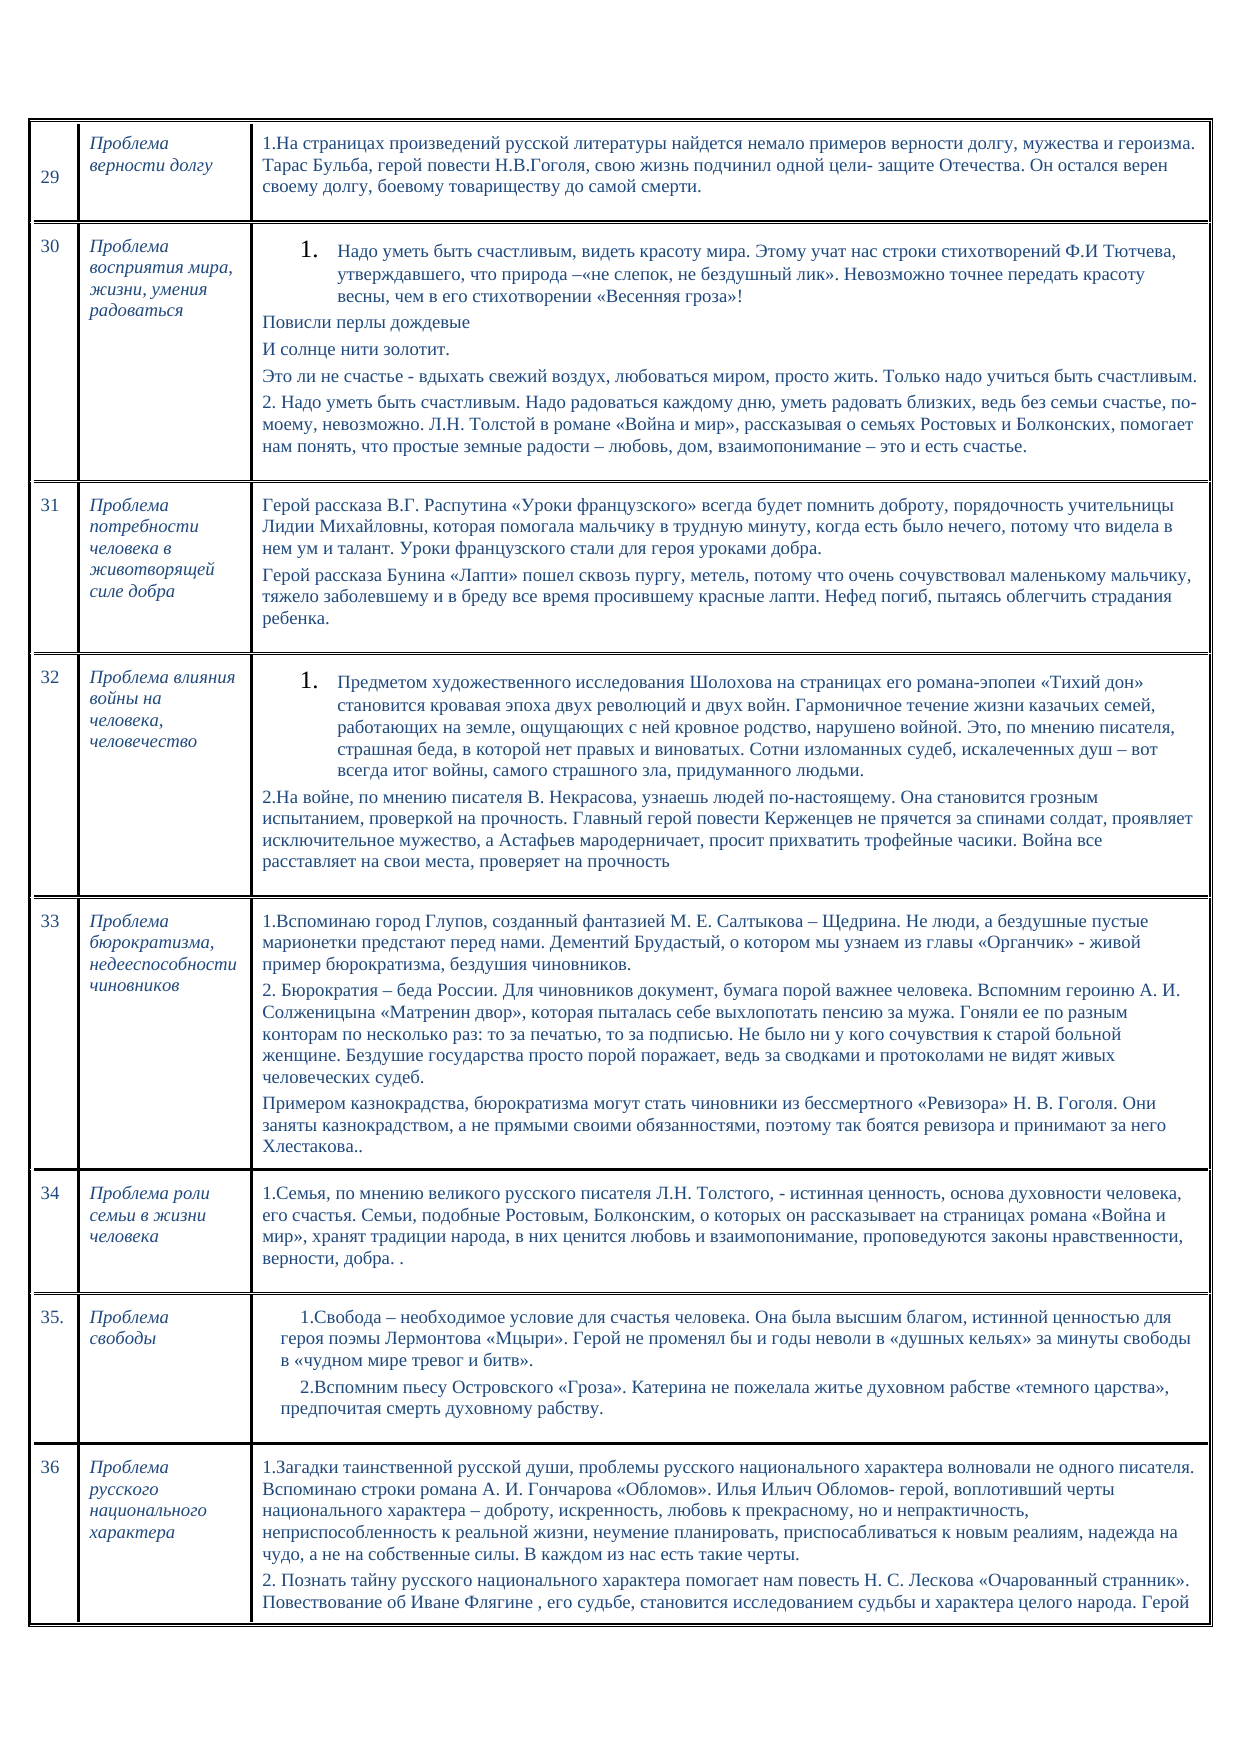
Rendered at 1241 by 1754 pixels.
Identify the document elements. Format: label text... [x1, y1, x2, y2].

table_cell Проблема потребности человека в животворящей силе добра [80, 483, 250, 651]
table_cell Проблема роли семьи в жизни человека [80, 1171, 250, 1292]
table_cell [251, 1442, 1209, 1623]
table_cell Проблема верности долгу [78, 122, 251, 220]
table_cell Надо уметь быть счастливым, видеть красоту мира. Этому учат нас строки стихотворений Ф.И Тютчева, утверждавшего, что природа –«не слепок, не бездушный лик». Невозможно точнее передать красоту весны, чем в его стихотворении «Весенняя гроза»! Повисли перлы дождевые И солнце нити золотит. Это ли не счастье - вдыхать свежий воздух, любоваться миром, просто жить. Только надо учиться быть счастливым. 2. Надо уметь быть счастливым. Надо радоваться каждому дню, уметь радовать близких, ведь без семьи счастье, по-моему, невозможно. Л.Н. Толстой в романе «Война и мир», рассказывая о семьях Ростовых и Болконских, помогает нам понять, что простые земные радости – любовь, дом, взаимопонимание – это и есть счастье. [253, 220, 1210, 479]
table_cell 1.На страницах произведений русской литературы найдется немало примеров верности долгу, мужества и героизма. Тарас Бульба, герой повести Н.В.Гоголя, свою жизнь подчинил одной цели- защите Отечества. Он остался верен своему долгу, боевому товариществу до самой смерти. [251, 122, 1209, 220]
table_cell Проблема свободы [80, 1295, 250, 1442]
table_cell 33 [31, 895, 77, 1168]
table_cell 35. [30, 1292, 78, 1442]
table_cell Проблема влияния войны на человека, человечество [80, 655, 250, 895]
table_cell 30 [31, 220, 77, 479]
table_cell Проблема восприятия мира, жизни, умения радоваться [80, 224, 250, 479]
table_cell 36 [31, 1442, 78, 1623]
table_cell 29 [31, 122, 78, 220]
table_cell 32 [31, 651, 77, 895]
table_cell Герой рассказа В.Г. Распутина «Уроки французского» всегда будет помнить доброту, порядочность учительницы Лидии Михайловны, которая помогала мальчику в трудную минуту, когда есть было нечего, потому что видела в нем ум и талант. Уроки французского стали для героя уроками добра. Герой рассказа Бунина «Лапти» пошел сквозь пургу, метель, потому что очень сочувствовал маленькому мальчику, тяжело заболевшему и в бреду все время просившему красные лапти. Нефед погиб, пытаясь облегчить страдания ребенка. [253, 480, 1210, 651]
table_cell 34 [30, 1168, 77, 1292]
table_cell 1.Вспоминаю город Глупов, созданный фантазией М. Е. Салтыкова – Щедрина. Не люди, а бездушные пустые марионетки предстают перед нами. Дементий Брудастый, о котором мы узнаем из главы «Органчик» - живой пример бюрократизма, бездушия чиновников. 2. Бюрократия – беда России. Для чиновников документ, бумага порой важнее человека. Вспомним героиню А. И. Солженицына «Матренин двор», которая пыталась себе выхлопотать пенсию за мужа. Гоняли ее по разным конторам по несколько раз: то за печатью, то за подписью. Не было ни у кого сочувствия к старой больной женщине. Бездушие государства просто порой поражает, ведь за сводками и протоколами не видят живых человеческих судеб. Примером казнокрадства, бюрократизма могут стать чиновники из бессмертного «Ревизора» Н. В. Гоголя. Они заняты казнокрадством, а не прямыми своими обязанностями, поэтому так боятся ревизора и принимают за него Хлестакова.. [253, 895, 1210, 1168]
table_cell Проблема бюрократизма, недееспособности чиновников [80, 899, 250, 1168]
table_cell 1.Свобода – необходимое условие для счастья человека. Она была высшим благом, истинной ценностью для героя поэмы Лермонтова «Мцыри». Герой не променял бы и годы неволи в «душных кельях» за минуты свободы в «чудном мире тревог и битв». 2.Вспомним пьесу Островского «Гроза». Катерина не пожелала житье духовном рабстве «темного царства», предпочитая смерть духовному рабству. [251, 1292, 1211, 1442]
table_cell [78, 1445, 251, 1623]
table_cell 31 [31, 480, 77, 651]
table_cell Предметом художественного исследования Шолохова на страницах его романа-эпопеи «Тихий дон» становится кровавая эпоха двух революций и двух войн. Гармоничное течение жизни казачьих семей, работающих на земле, ощущающих с ней кровное родство, нарушено войной. Это, по мнению писателя, страшная беда, в которой нет правых и виноватых. Сотни изломанных судеб, искалеченных душ – вот всегда итог войны, самого страшного зла, придуманного людьми. 2.На войне, по мнению писателя В. Некрасова, узнаешь людей по-настоящему. Она становится грозным испытанием, проверкой на прочность. Главный герой повести Керженцев не прячется за спинами солдат, проявляет исключительное мужество, а Астафьев мародерничает, просит прихватить трофейные часики. Война все расставляет на свои места, проверяет на прочность [253, 651, 1210, 895]
table_cell 1.Семья, по мнению великого русского писателя Л.Н. Толстого, - истинная ценность, основа духовности человека, его счастья. Семьи, подобные Ростовым, Болконским, о которых он рассказывает на страницах романа «Война и мир», хранят традиции народа, в них ценится любовь и взаимопонимание, проповедуются законы нравственности, верности, добра. . [253, 1168, 1211, 1292]
